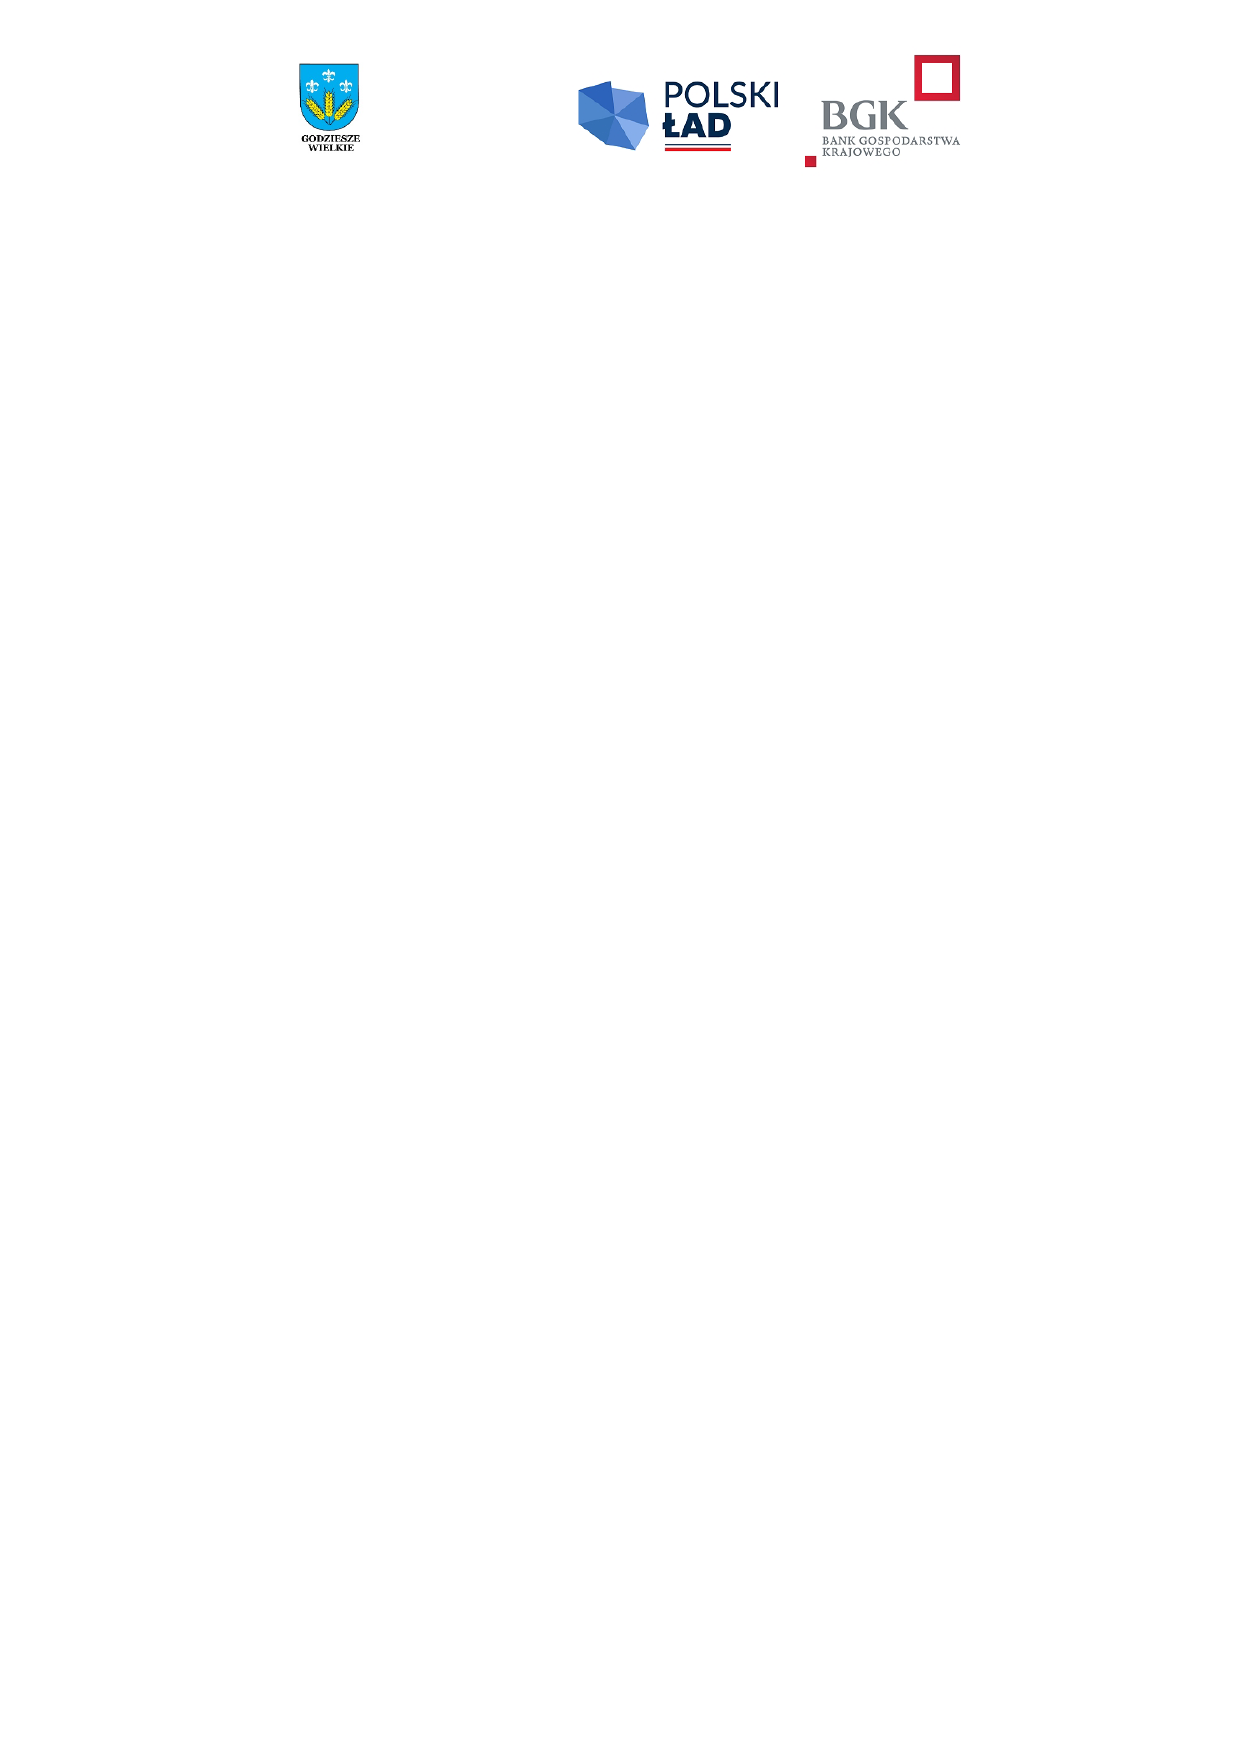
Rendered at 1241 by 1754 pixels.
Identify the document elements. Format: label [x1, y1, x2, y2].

picture [289, 53, 371, 168]
